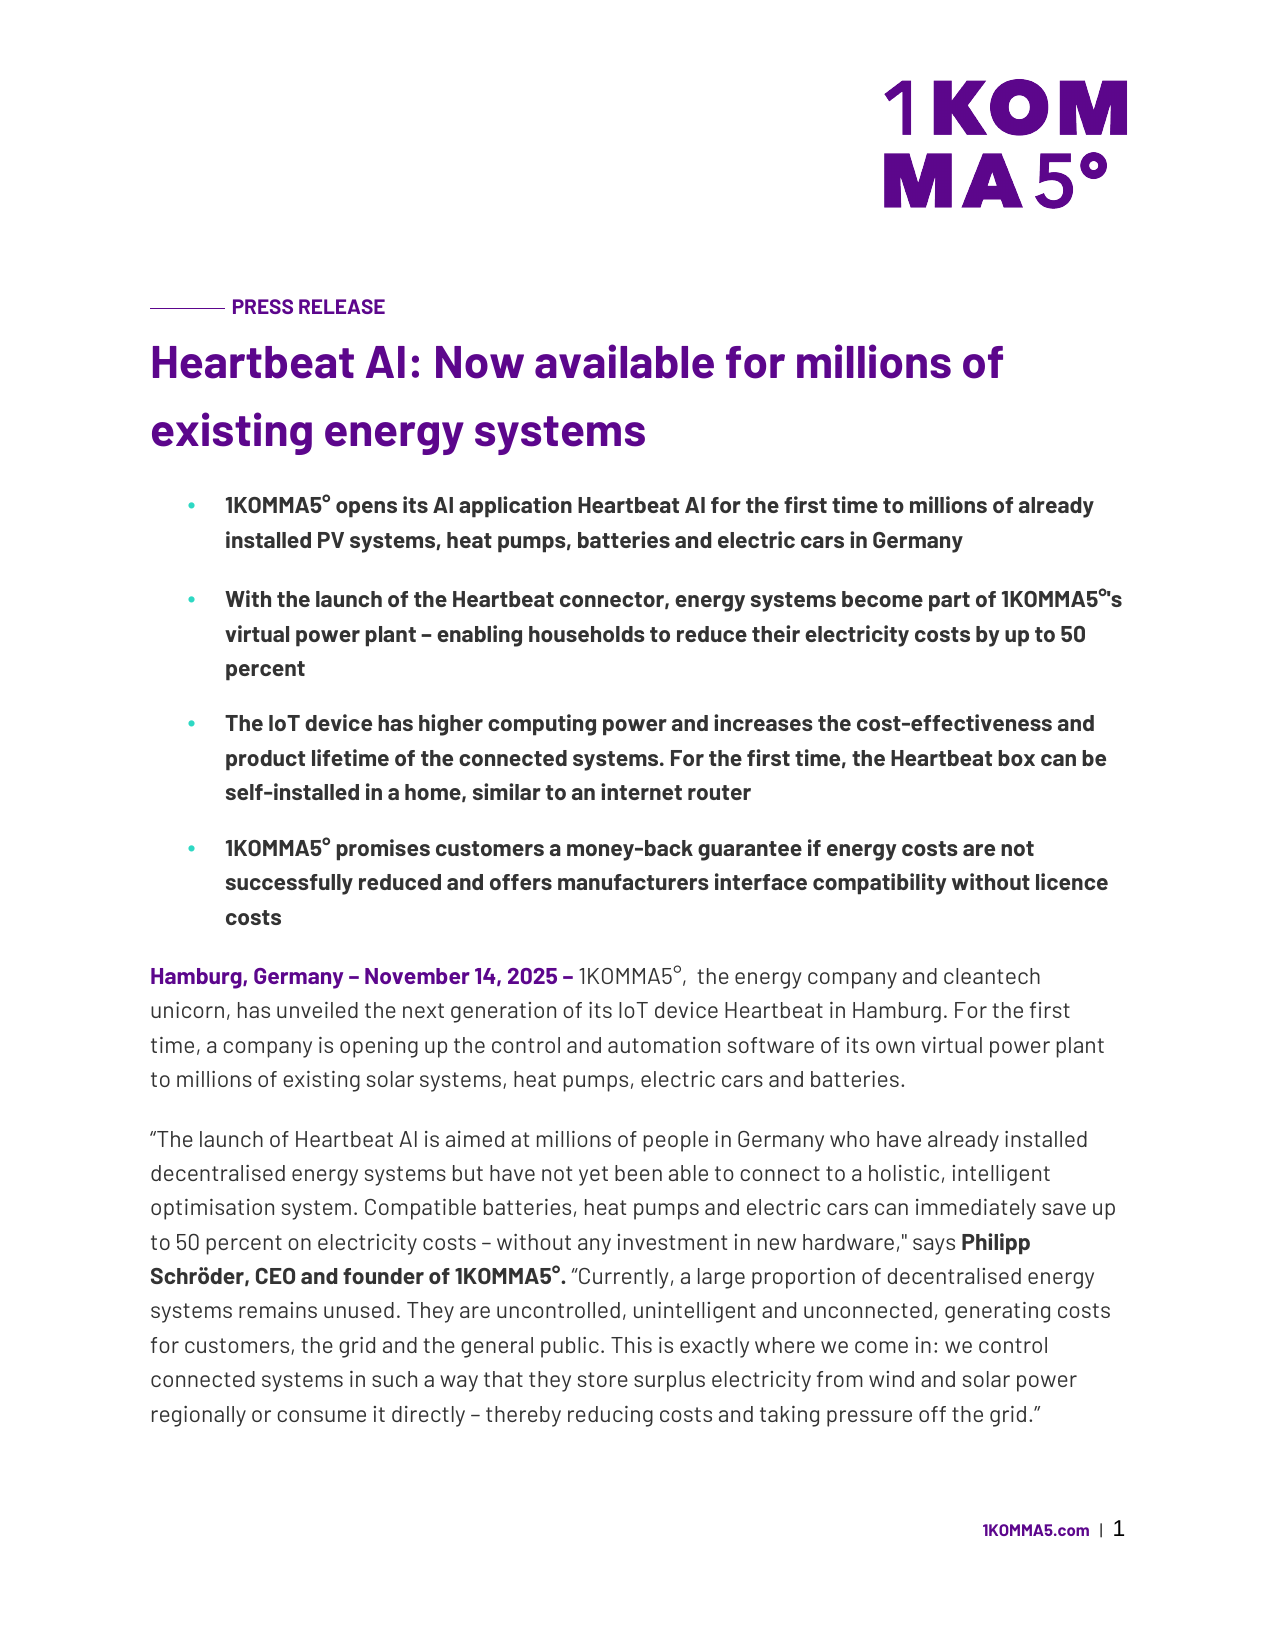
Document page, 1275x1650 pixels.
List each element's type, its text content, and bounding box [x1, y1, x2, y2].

picture [857, 75, 1130, 235]
list With the launch of the Heartbeat connector, energy systems become part of 1KOMMA5°'s virtual power plant – enabling households to reduce their electricity costs by up to 50 percent [187, 584, 1125, 681]
text PRESS RELEASE Heartbeat AI: Now available for millions of existing energy systems [150, 293, 1125, 456]
text Hamburg, Germany – November 14, 2025 – 1KOMMA5°, the energy company and cleantech unicorn, has unveiled the next generation of its IoT device Heartbeat in Hamburg. For the first time, a company is opening up the control and automation software of its own virtual power plant to millions of existing solar systems, heat pumps, electric cars and batteries. [150, 962, 1125, 1092]
list 1KOMMA5° promises customers a money-back guarantee if energy costs are not successfully reduced and offers manufacturers interface compatibility without licence costs [187, 833, 1125, 930]
text “The launch of Heartbeat AI is aimed at millions of people in Germany who have already installed decentralised energy systems but have not yet been able to connect to a holistic, intelligent optimisation system. Compatible batteries, heat pumps and electric cars can immediately save up to 50 percent on electricity costs – without any investment in new hardware," says Philipp Schröder, CEO and founder of 1KOMMA5°. “Currently, a large proportion of decentralised energy systems remains unused. They are uncontrolled, unintelligent and unconnected, generating costs for customers, the grid and the general public. This is exactly where we come in: we control connected systems in such a way that they store surplus electricity from wind and solar power regionally or consume it directly – thereby reducing costs and taking pressure off the grid.” [150, 1124, 1125, 1427]
list 1KOMMA5° opens its AI application Heartbeat AI for the first time to millions of already installed PV systems, heat pumps, batteries and electric cars in Germany [187, 491, 1125, 553]
list The IoT device has higher computing power and increases the cost-effectiveness and product lifetime of the connected systems. For the first time, the Heartbeat box can be self-installed in a home, similar to an internet router [187, 709, 1125, 805]
